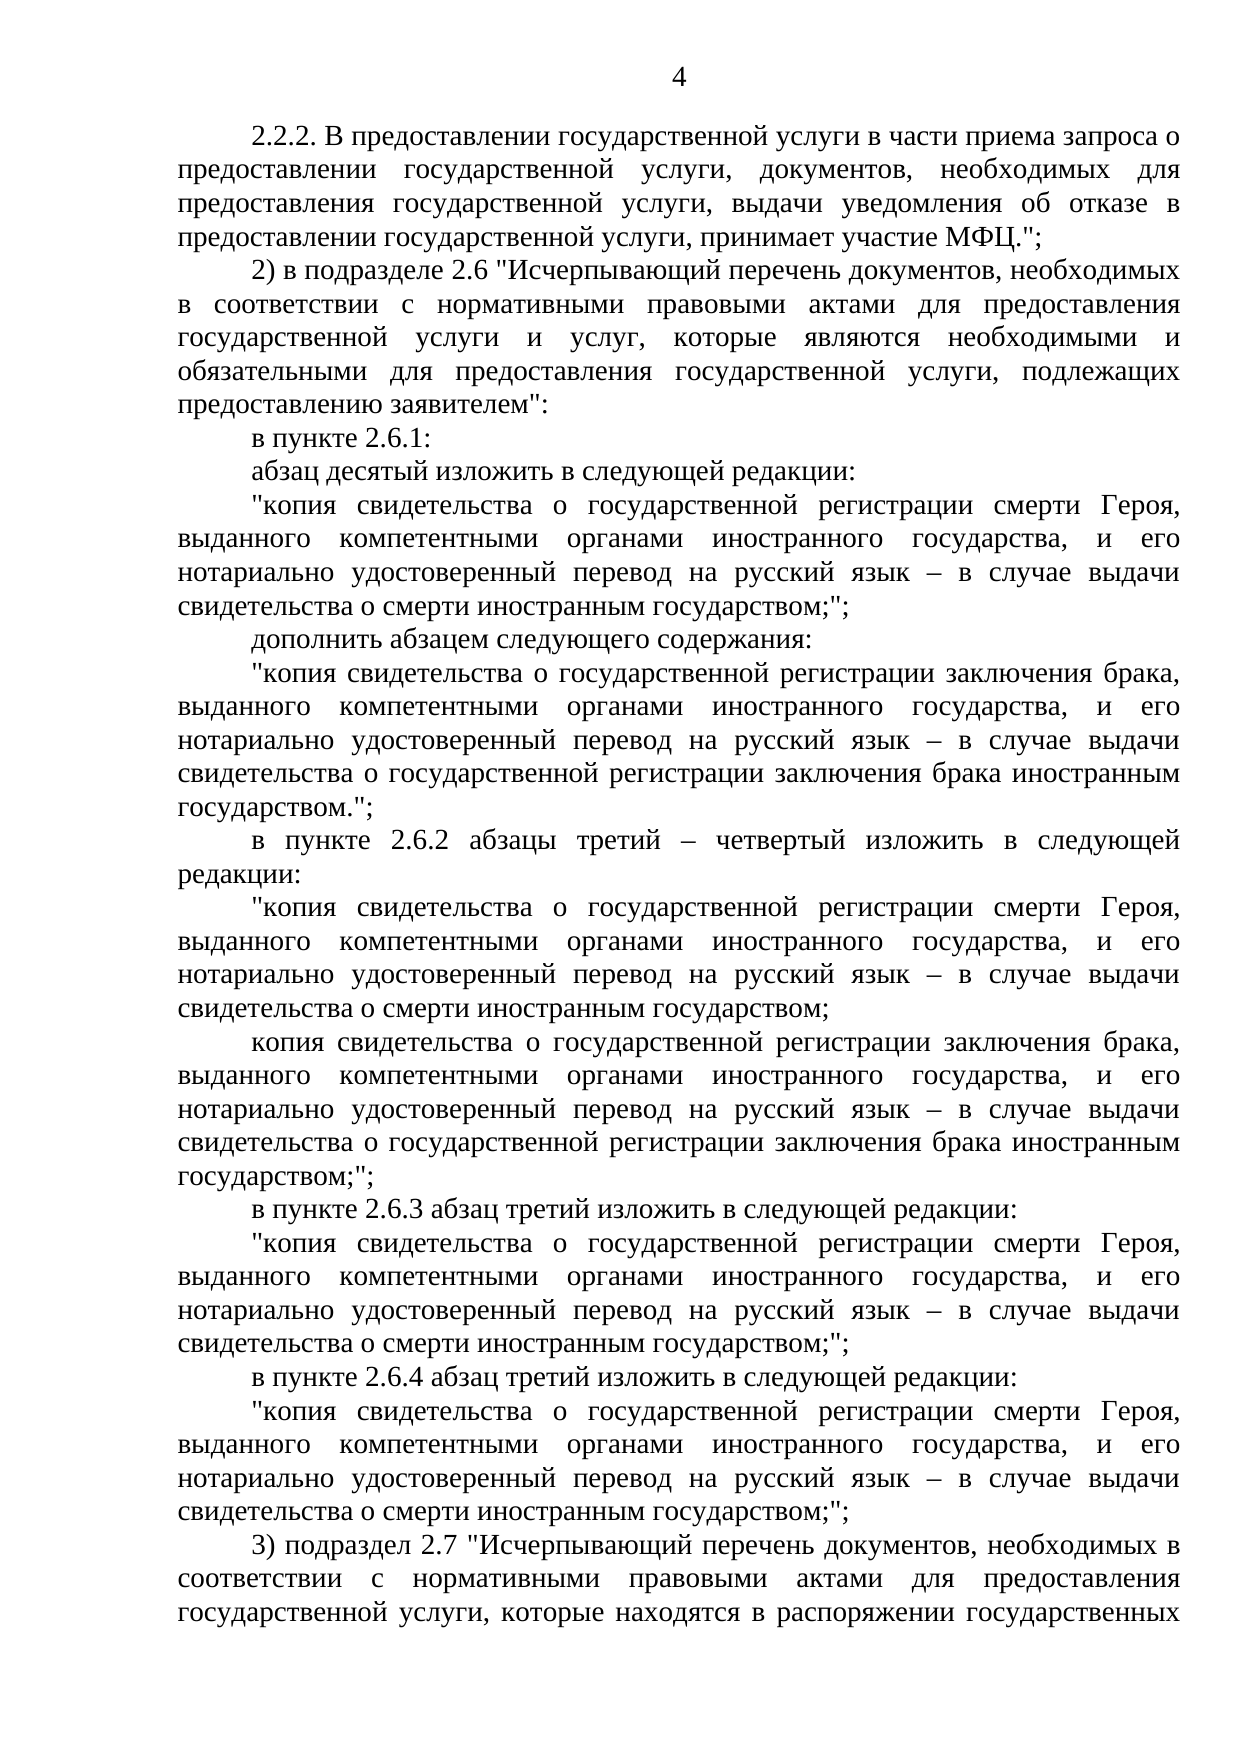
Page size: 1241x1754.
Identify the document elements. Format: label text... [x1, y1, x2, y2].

text в пункте 2.6.1: [177, 420, 1181, 453]
text копия свидетельства о государственной регистрации заключения брака, выданного компетентными органами иностранного государства, и его нотариально удостоверенный перевод на русский язык – в случае выдачи свидетельства о государственной регистрации заключения брака иностранным государством;"; [177, 1024, 1181, 1191]
text "копия свидетельства о государственной регистрации смерти Героя, выданного компетентными органами иностранного государства, и его нотариально удостоверенный перевод на русский язык – в случае выдачи свидетельства о смерти иностранным государством;"; [177, 1225, 1181, 1359]
text "копия свидетельства о государственной регистрации заключения брака, выданного компетентными органами иностранного государства, и его нотариально удостоверенный перевод на русский язык – в случае выдачи свидетельства о государственной регистрации заключения брака иностранным государством."; [177, 655, 1181, 822]
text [177, 1527, 1181, 1627]
text в пункте 2.6.2 абзацы третий – четвертый изложить в следующей редакции: [177, 822, 1181, 889]
text 2.2.2. В предоставлении государственной услуги в части приема запроса о предоставлении государственной услуги, документов, необходимых для предоставления государственной услуги, выдачи уведомления об отказе в предоставлении государственной услуги, принимает участие МФЦ."; [177, 118, 1181, 252]
text дополнить абзацем следующего содержания: [177, 621, 1181, 655]
text 2) в подразделе 2.6 "Исчерпывающий перечень документов, необходимых в соответствии с нормативными правовыми актами для предоставления государственной услуги и услуг, которые являются необходимыми и обязательными для предоставления государственной услуги, подлежащих предоставлению заявителем": [177, 252, 1181, 420]
text "копия свидетельства о государственной регистрации смерти Героя, выданного компетентными органами иностранного государства, и его нотариально удостоверенный перевод на русский язык – в случае выдачи свидетельства о смерти иностранным государством;"; [177, 1393, 1181, 1527]
text "копия свидетельства о государственной регистрации смерти Героя, выданного компетентными органами иностранного государства, и его нотариально удостоверенный перевод на русский язык – в случае выдачи свидетельства о смерти иностранным государством;"; [177, 487, 1181, 621]
text "копия свидетельства о государственной регистрации смерти Героя, выданного компетентными органами иностранного государства, и его нотариально удостоверенный перевод на русский язык – в случае выдачи свидетельства о смерти иностранным государством; [177, 889, 1181, 1024]
text в пункте 2.6.4 абзац третий изложить в следующей редакции: [177, 1359, 1181, 1393]
text абзац десятый изложить в следующей редакции: [177, 453, 1181, 487]
text в пункте 2.6.3 абзац третий изложить в следующей редакции: [177, 1191, 1181, 1225]
